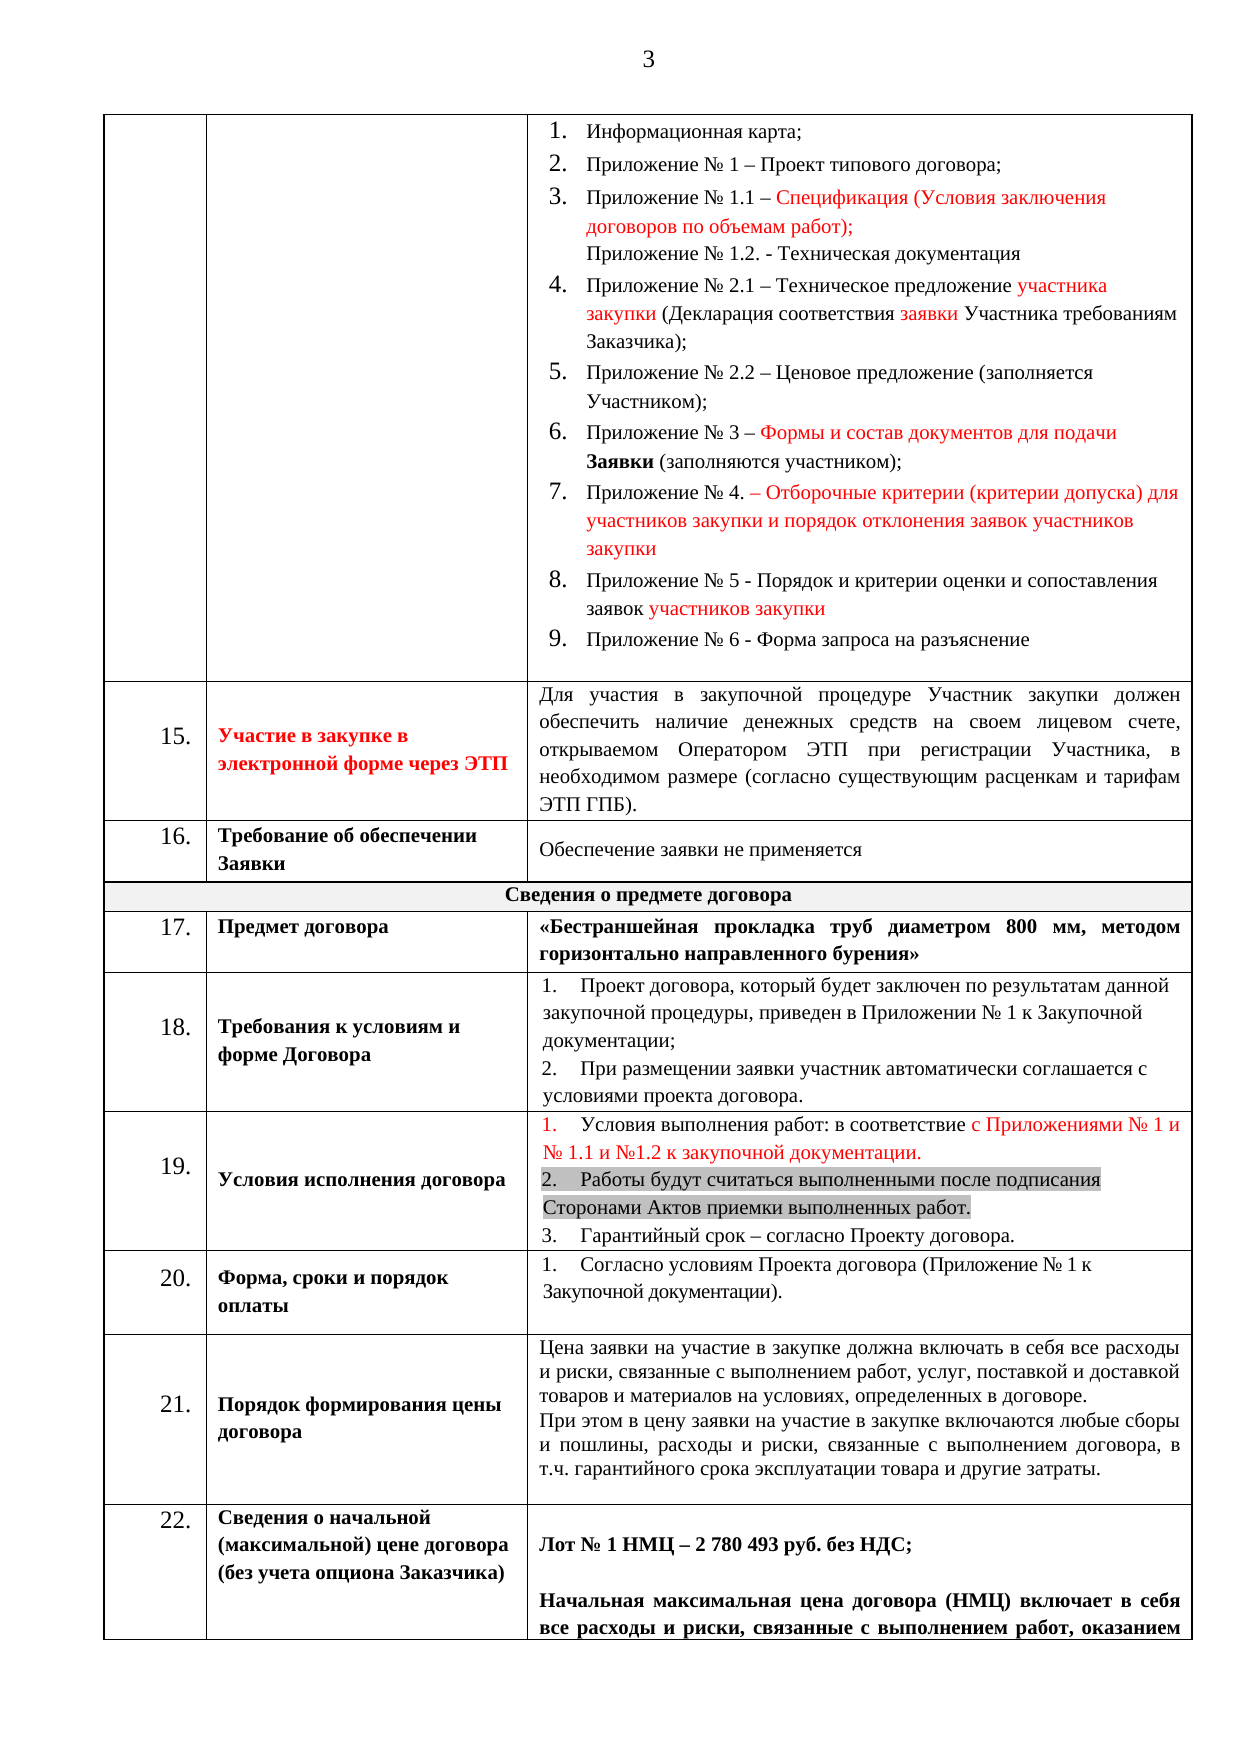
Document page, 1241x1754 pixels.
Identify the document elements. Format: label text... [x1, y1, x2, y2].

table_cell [207, 115, 527, 681]
table_cell Форма, сроки и порядок оплаты [207, 1251, 527, 1334]
table_cell Согласно условиям Проекта договора (Приложение № 1 к Закупочной документации). [528, 1251, 1191, 1334]
table_cell Условия выполнения работ: в соответствие с Приложениями № 1 и № 1.1 и №1.2 к закупочной документации. Работы будут считаться выполненными после подписания Сторонами Актов приемки выполненных работ. Гарантийный срок – согласно Проекту договора. [528, 1112, 1191, 1250]
table_cell [105, 973, 206, 1111]
table_cell [105, 682, 206, 820]
table_cell [105, 912, 206, 972]
table_cell Для участия в закупочной процедуре Участник закупки должен обеспечить наличие денежных средств на своем лицевом счете, открываемом Оператором ЭТП при регистрации Участника, в необходимом размере (согласно существующим расценкам и тарифам ЭТП ГПБ). [528, 682, 1191, 820]
table_cell [105, 1251, 206, 1334]
table_cell Обеспечение заявки не применяется [528, 821, 1191, 881]
table_cell Сведения о предмете договора [105, 883, 1191, 911]
table_cell [105, 1112, 206, 1250]
table_cell Требование об обеспечении Заявки [207, 821, 527, 881]
table_cell «Бестраншейная прокладка труб диаметром 800 мм, методом горизонтально направленного бурения» [528, 912, 1191, 972]
table_cell Участие в закупке в электронной форме через ЭТП [207, 682, 527, 820]
table_cell Условия исполнения договора [207, 1112, 527, 1250]
table_cell Порядок формирования цены договора [207, 1335, 527, 1504]
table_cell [207, 1505, 527, 1639]
table_cell Требования к условиям и форме Договора [207, 973, 527, 1111]
table_cell [105, 1335, 206, 1504]
table_cell [105, 821, 206, 881]
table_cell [528, 1505, 1191, 1639]
table_cell Проект договора, который будет заключен по результатам данной закупочной процедуры, приведен в Приложении № 1 к Закупочной документации; При размещении заявки участник автоматически соглашается с условиями проекта договора. [528, 973, 1191, 1111]
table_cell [528, 115, 1191, 681]
table_cell Предмет договора [207, 912, 527, 972]
table_cell [105, 115, 206, 681]
table_cell [105, 1505, 206, 1639]
table_cell Цена заявки на участие в закупке должна включать в себя все расходы и риски, связанные с выполнением работ, услуг, поставкой и доставкой товаров и материалов на условиях, определенных в договоре. При этом в цену заявки на участие в закупке включаются любые сборы и пошлины, расходы и риски, связанные с выполнением договора, в т.ч. гарантийного срока эксплуатации товара и другие затраты. [528, 1335, 1191, 1504]
